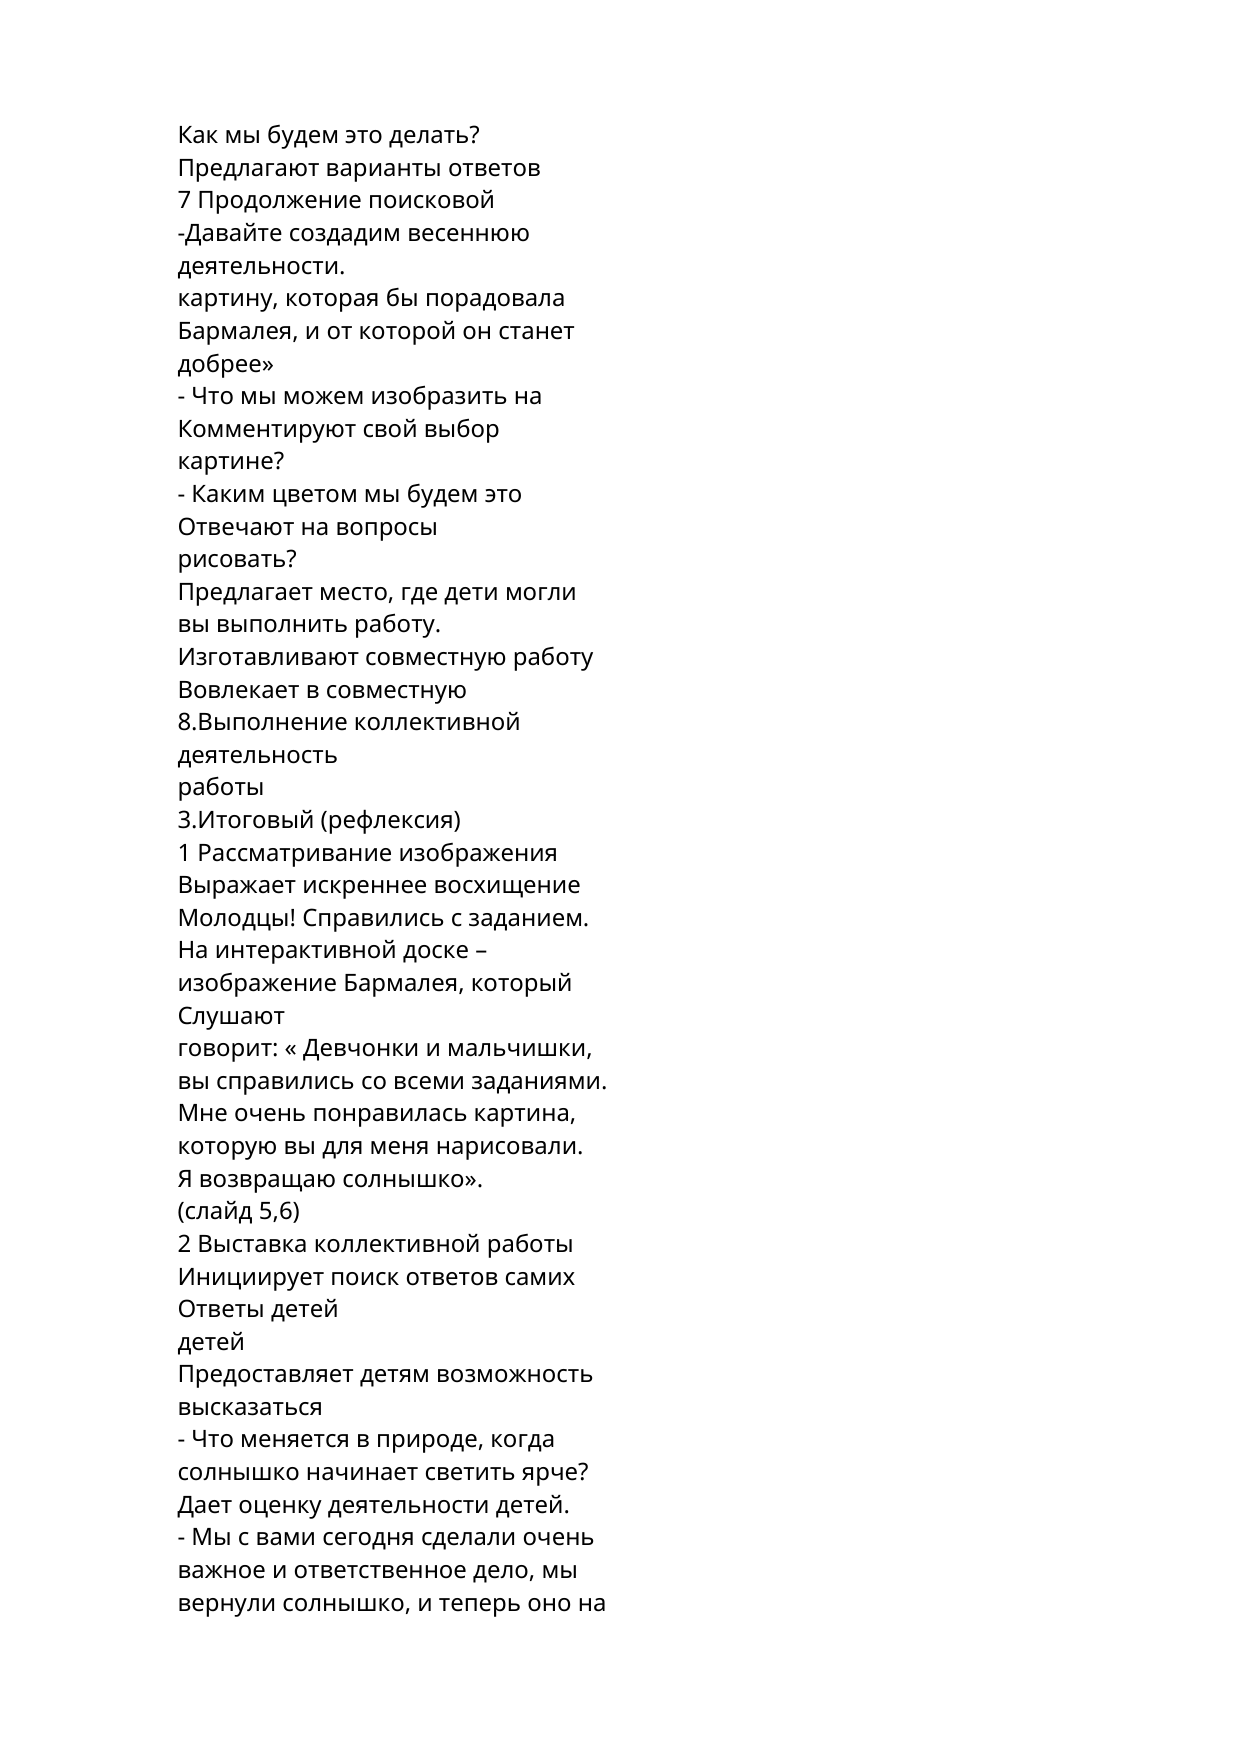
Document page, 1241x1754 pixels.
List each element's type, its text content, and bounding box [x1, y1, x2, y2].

text добрее» [177, 346, 1152, 379]
text - Что меняется в природе, когда [177, 1422, 1152, 1455]
text На интерактивной доске – [177, 933, 1152, 966]
text - Мы с вами сегодня сделали очень [177, 1520, 1152, 1553]
text изображение Бармалея, который [177, 966, 1152, 998]
text картине? [177, 444, 1152, 477]
text Ответы детей [177, 1292, 1152, 1324]
text картину, которая бы порадовала [177, 281, 1152, 314]
text которую вы для меня нарисовали. [177, 1129, 1152, 1161]
text работы [177, 770, 1152, 803]
text Выражает искреннее восхищение [177, 868, 1152, 901]
text Предоставляет детям возможность [177, 1357, 1152, 1390]
text Отвечают на вопросы [177, 509, 1152, 542]
text Предлагают варианты ответов [177, 151, 1152, 183]
text важное и ответственное дело, мы [177, 1553, 1152, 1585]
text 3.Итоговый (рефлексия) [177, 803, 1152, 835]
text Изготавливают совместную работу [177, 640, 1152, 672]
text вернули солнышко, и теперь оно на [177, 1585, 1152, 1618]
text (слайд 5,6) [177, 1194, 1152, 1227]
text Вовлекает в совместную [177, 672, 1152, 705]
text вы выполнить работу. [177, 607, 1152, 640]
text Я возвращаю солнышко». [177, 1161, 1152, 1194]
text 1 Рассматривание изображения [177, 835, 1152, 868]
text Инициирует поиск ответов самих [177, 1259, 1152, 1292]
text Как мы будем это делать? [177, 118, 1152, 151]
text 2 Выставка коллективной работы [177, 1227, 1152, 1259]
text -Давайте создадим весеннюю [177, 216, 1152, 248]
text Комментируют свой выбор [177, 412, 1152, 444]
text рисовать? [177, 542, 1152, 574]
text деятельности. [177, 248, 1152, 281]
text высказаться [177, 1390, 1152, 1422]
text Бармалея, и от которой он станет [177, 314, 1152, 346]
text Предлагает место, где дети могли [177, 574, 1152, 607]
text - Каким цветом мы будем это [177, 477, 1152, 509]
text вы справились со всеми заданиями. [177, 1064, 1152, 1096]
text - Что мы можем изобразить на [177, 379, 1152, 412]
text говорит: « Девчонки и мальчишки, [177, 1031, 1152, 1064]
text Мне очень понравилась картина, [177, 1096, 1152, 1129]
text детей [177, 1324, 1152, 1357]
text Дает оценку деятельности детей. [177, 1487, 1152, 1520]
text 7 Продолжение поисковой [177, 183, 1152, 216]
text деятельность [177, 738, 1152, 770]
text солнышко начинает светить ярче? [177, 1455, 1152, 1487]
text Слушают [177, 998, 1152, 1031]
text Молодцы! Справились с заданием. [177, 901, 1152, 933]
text 8.Выполнение коллективной [177, 705, 1152, 738]
